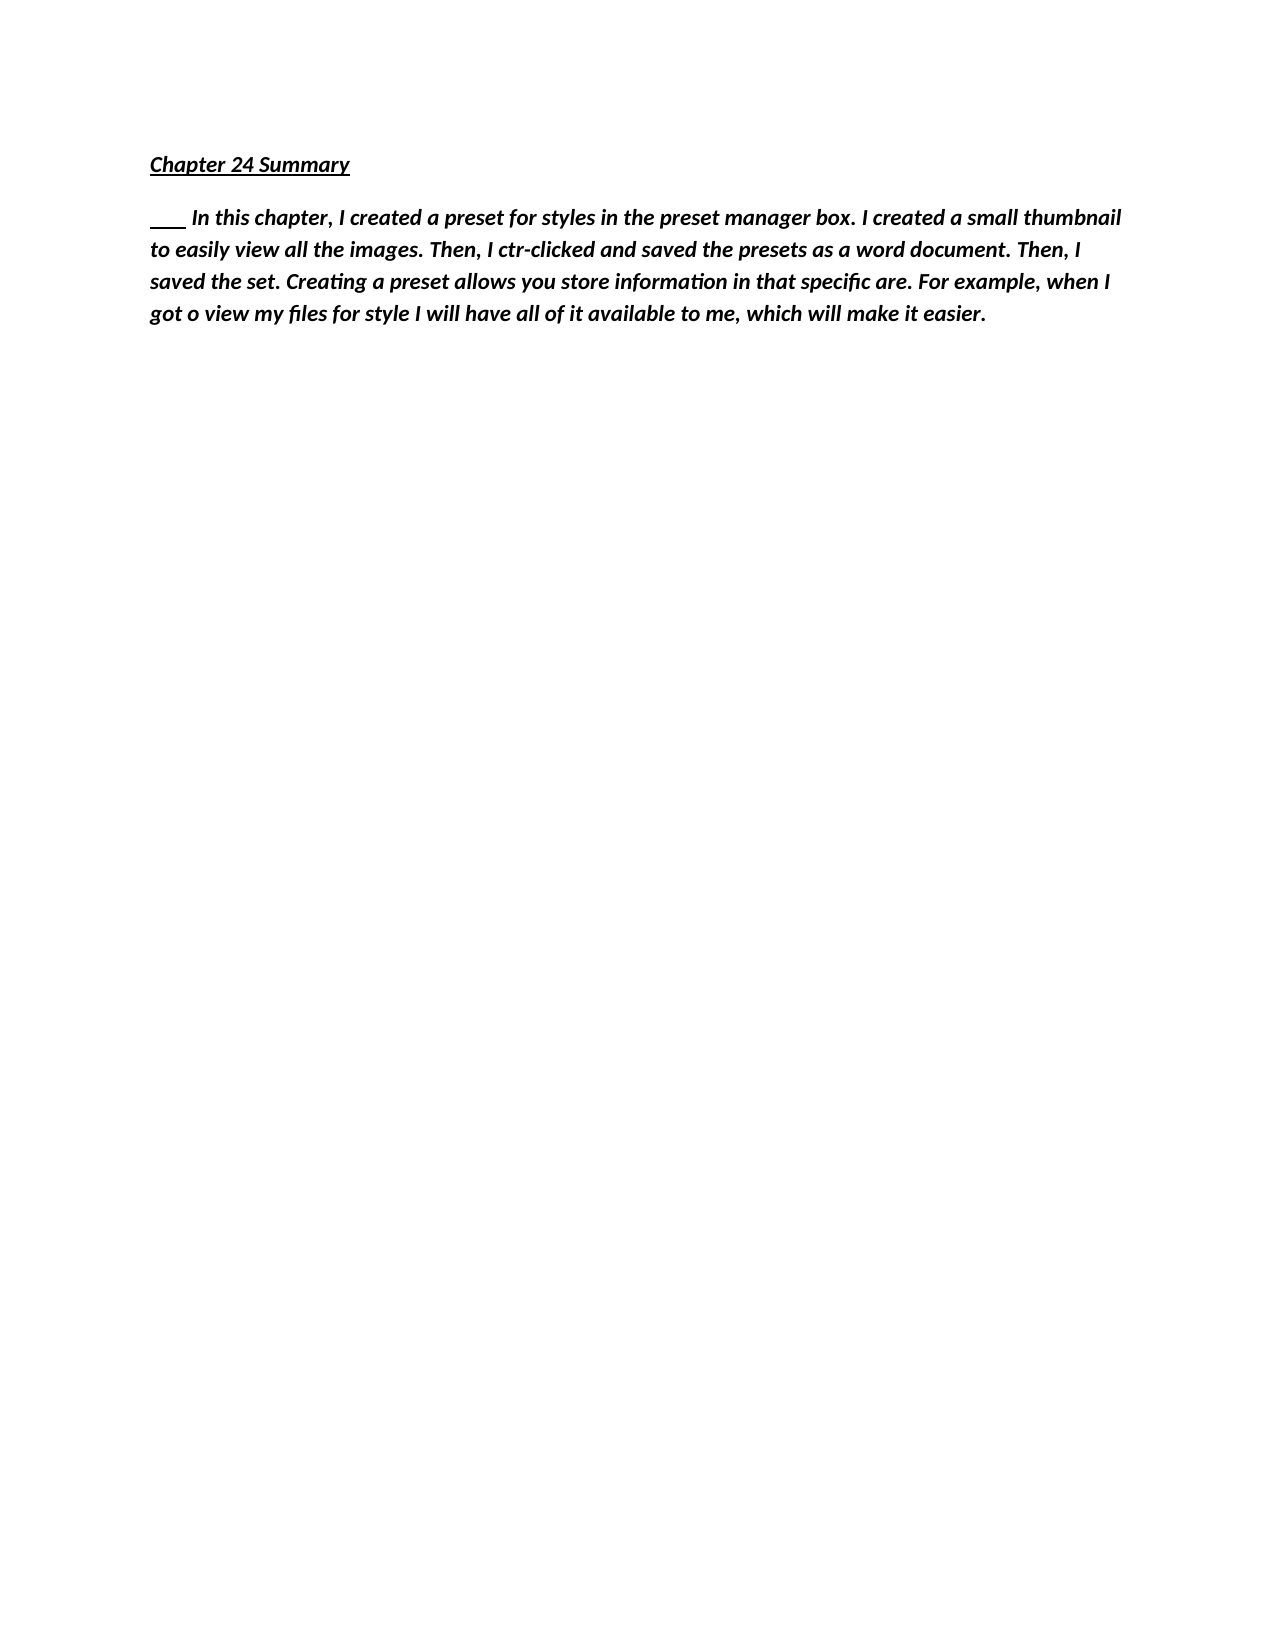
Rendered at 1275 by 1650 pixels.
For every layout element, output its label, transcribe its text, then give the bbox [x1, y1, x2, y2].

text Chapter 24 Summary [150, 150, 1125, 178]
text In this chapter, I created a preset for styles in the preset manager box. I created a small thumbnail to easily view all the images. Then, I ctr-clicked and saved the presets as a word document. Then, I saved the set. Creating a preset allows you store information in that specific are. For example, when I got o view my files for style I will have all of it available to me, which will make it easier. [150, 203, 1125, 328]
